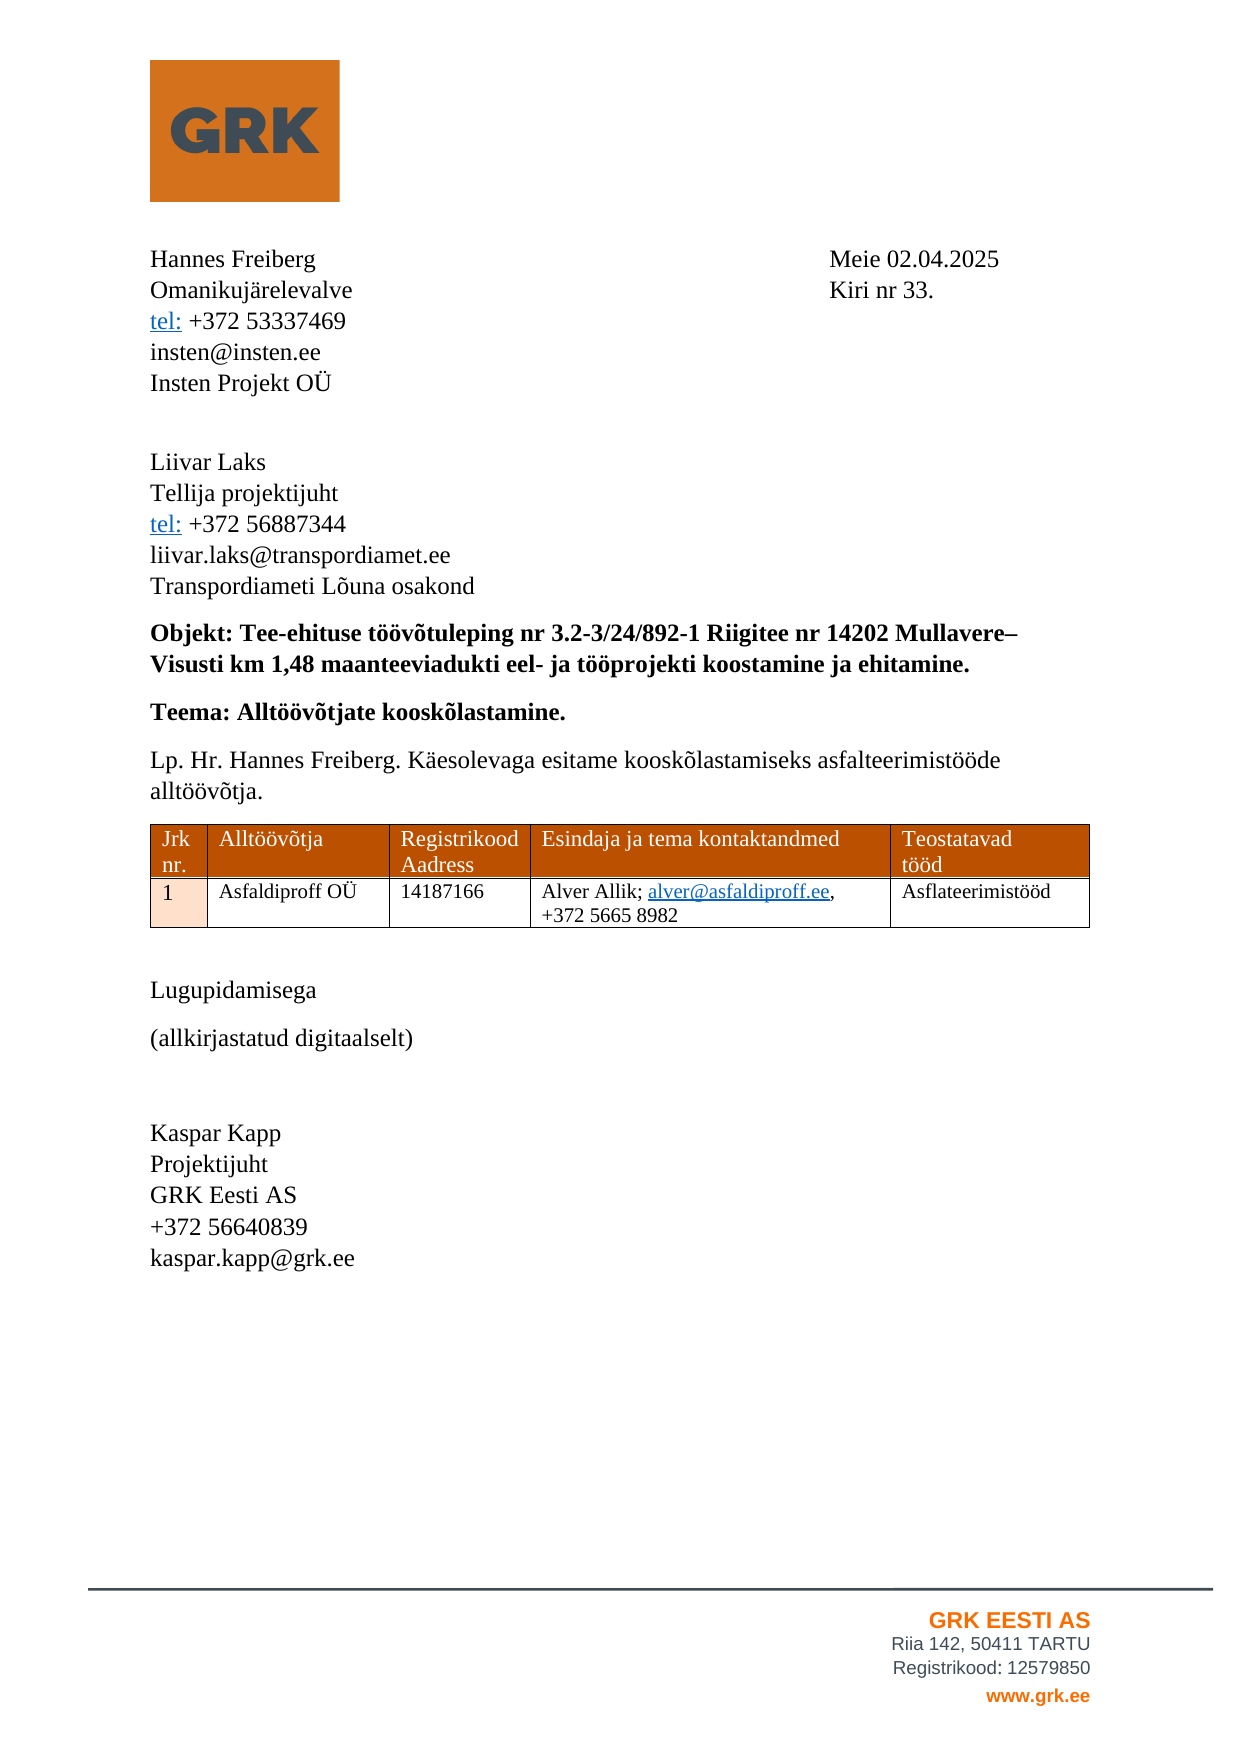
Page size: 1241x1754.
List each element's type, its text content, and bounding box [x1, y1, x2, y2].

table_header Esindaja ja tema kontaktandmed [531, 825, 890, 877]
text liivar.laks@transpordiamet.ee [150, 540, 1090, 568]
text Hannes Freiberg Meie 02.04.2025 [150, 244, 1090, 272]
text kaspar.kapp@grk.ee [150, 1243, 1090, 1271]
text Objekt: Tee-ehituse töövõtuleping nr 3.2-3/24/892-1 Riigitee nr 14202 Mullavere–Visusti km 1,48 maanteeviadukti eel- ja tööprojekti koostamine ja ehitamine. [150, 618, 1090, 678]
text Kaspar Kapp [150, 1118, 1090, 1147]
text GRK Eesti AS [150, 1181, 1090, 1209]
table_header Jrk nr. [151, 825, 207, 877]
text Insten Projekt OÜ [150, 368, 1090, 397]
text Tellija projektijuht [150, 478, 1090, 506]
text Transpordiameti Lõuna osakond [150, 571, 1090, 599]
table_header Alltöövõtja [208, 825, 389, 877]
table_cell Alver Allik; alver@asfaldiproff.ee, +372 5665 8982 [531, 879, 890, 927]
text Omanikujärelevalve Kiri nr 33. [150, 275, 1090, 303]
text (allkirjastatud digitaalselt) [150, 1023, 1090, 1052]
text tel: +372 56887344 [150, 509, 1090, 537]
table_cell Asflateerimistööd [891, 879, 1089, 927]
picture [150, 60, 340, 202]
text tel: +372 53337469 [150, 306, 1090, 334]
text Projektijuht [150, 1149, 1090, 1178]
table_header Teostatavad tööd [891, 825, 1089, 877]
text +372 56640839 [150, 1212, 1090, 1240]
text insten@insten.ee [150, 337, 1090, 366]
table_cell 1 [151, 879, 207, 927]
text Teema: Alltöövõtjate kooskõlastamine. [150, 697, 1090, 726]
table_cell 14187166 [390, 879, 530, 927]
text Liivar Laks [150, 447, 1090, 475]
table_cell Asfaldiproff OÜ [208, 879, 389, 927]
text Lugupidamisega [150, 975, 1090, 1004]
text Lp. Hr. Hannes Freiberg. Käesolevaga esitame kooskõlastamiseks asfalteerimistööde alltöövõtja. [150, 745, 1090, 805]
table_header Registrikood Aadress [390, 825, 530, 877]
